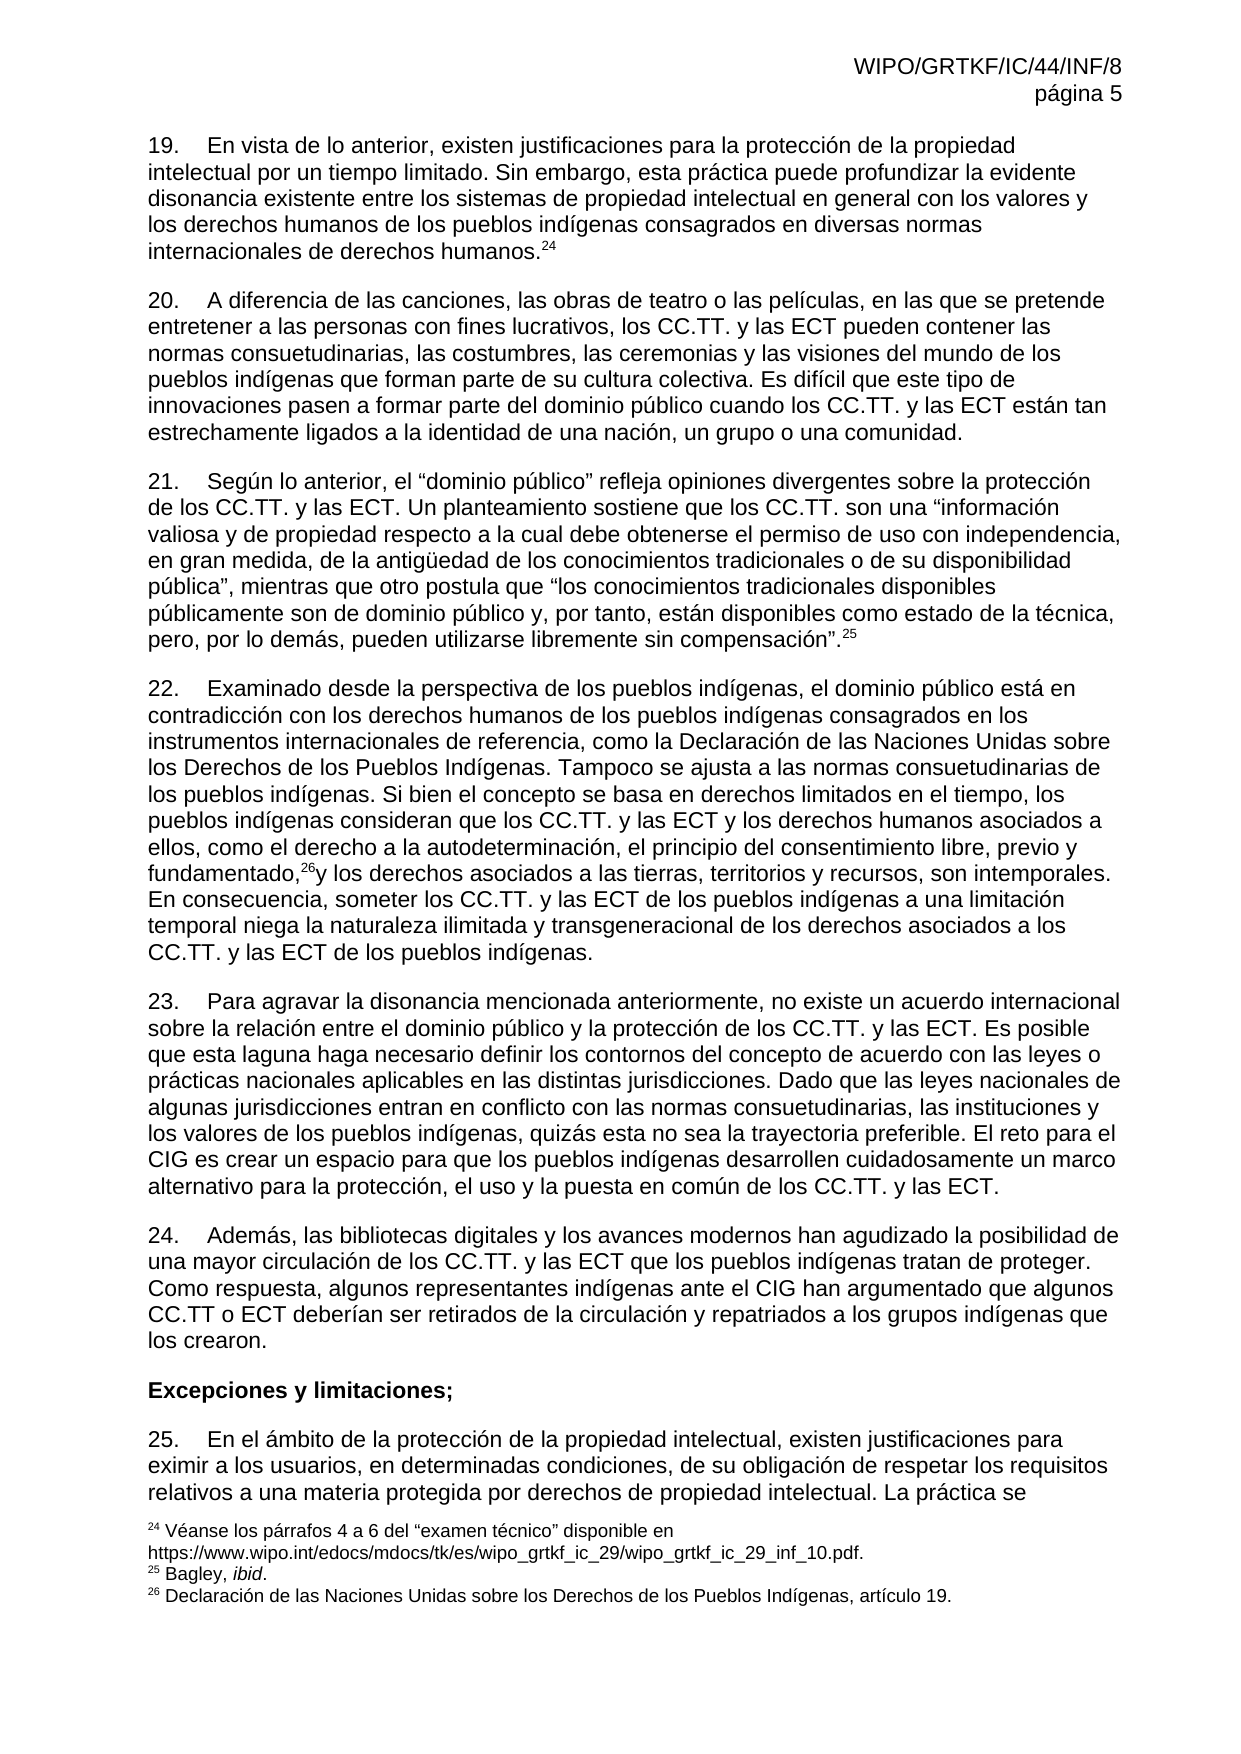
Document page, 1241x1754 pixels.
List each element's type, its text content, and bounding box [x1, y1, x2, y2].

text A diferencia de las canciones, las obras de teatro o las películas, en las que se pretende entretener a las personas con fines lucrativos, los CC.TT. y las ECT pueden contener las normas consuetudinarias, las costumbres, las ceremonias y las visiones del mundo de los pueblos indígenas que forman parte de su cultura colectiva. Es difícil que este tipo de innovaciones pasen a formar parte del dominio público cuando los CC.TT. y las ECT están tan estrechamente ligados a la identidad de una nación, un grupo o una comunidad. [148, 287, 1122, 445]
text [148, 1426, 1122, 1505]
text Examinado desde la perspectiva de los pueblos indígenas, el dominio público está en contradicción con los derechos humanos de los pueblos indígenas consagrados en los instrumentos internacionales de referencia, como la Declaración de las Naciones Unidas sobre los Derechos de los Pueblos Indígenas. Tampoco se ajusta a las normas consuetudinarias de los pueblos indígenas. Si bien el concepto se basa en derechos limitados en el tiempo, los pueblos indígenas consideran que los CC.TT. y las ECT y los derechos humanos asociados a ellos, como el derecho a la autodeterminación, el principio del consentimiento libre, previo y fundamentado,y los derechos asociados a las tierras, territorios y recursos, son intemporales. En consecuencia, someter los CC.TT. y las ECT de los pueblos indígenas a una limitación temporal niega la naturaleza ilimitada y transgeneracional de los derechos asociados a los CC.TT. y las ECT de los pueblos indígenas. [148, 675, 1122, 965]
text Para agravar la disonancia mencionada anteriormente, no existe un acuerdo internacional sobre la relación entre el dominio público y la protección de los CC.TT. y las ECT. Es posible que esta laguna haga necesario definir los contornos del concepto de acuerdo con las leyes o prácticas nacionales aplicables en las distintas jurisdicciones. Dado que las leyes nacionales de algunas jurisdicciones entran en conflicto con las normas consuetudinarias, las instituciones y los valores de los pueblos indígenas, quizás esta no sea la trayectoria preferible. El reto para el CIG es crear un espacio para que los pueblos indígenas desarrollen cuidadosamente un marco alternativo para la protección, el uso y la puesta en común de los CC.TT. y las ECT. [148, 988, 1122, 1199]
text Excepciones y limitaciones; [148, 1377, 1122, 1403]
text Según lo anterior, el “dominio público” refleja opiniones divergentes sobre la protección de los CC.TT. y las ECT. Un planteamiento sostiene que los CC.TT. son una “información valiosa y de propiedad respecto a la cual debe obtenerse el permiso de uso con independencia, en gran medida, de la antigüedad de los conocimientos tradicionales o de su disponibilidad pública”, mientras que otro postula que “los conocimientos tradicionales disponibles públicamente son de dominio público y, por tanto, están disponibles como estado de la técnica, pero, por lo demás, pueden utilizarse libremente sin compensación”. [148, 468, 1122, 652]
text En vista de lo anterior, existen justificaciones para la protección de la propiedad intelectual por un tiempo limitado. Sin embargo, esta práctica puede profundizar la evidente disonancia existente entre los sistemas de propiedad intelectual en general con los valores y los derechos humanos de los pueblos indígenas consagrados en diversas normas internacionales de derechos humanos. [148, 132, 1122, 264]
text Además, las bibliotecas digitales y los avances modernos han agudizado la posibilidad de una mayor circulación de los CC.TT. y las ECT que los pueblos indígenas tratan de proteger. Como respuesta, algunos representantes indígenas ante el CIG han argumentado que algunos CC.TT o ECT deberían ser retirados de la circulación y repatriados a los grupos indígenas que los crearon. [148, 1222, 1122, 1354]
